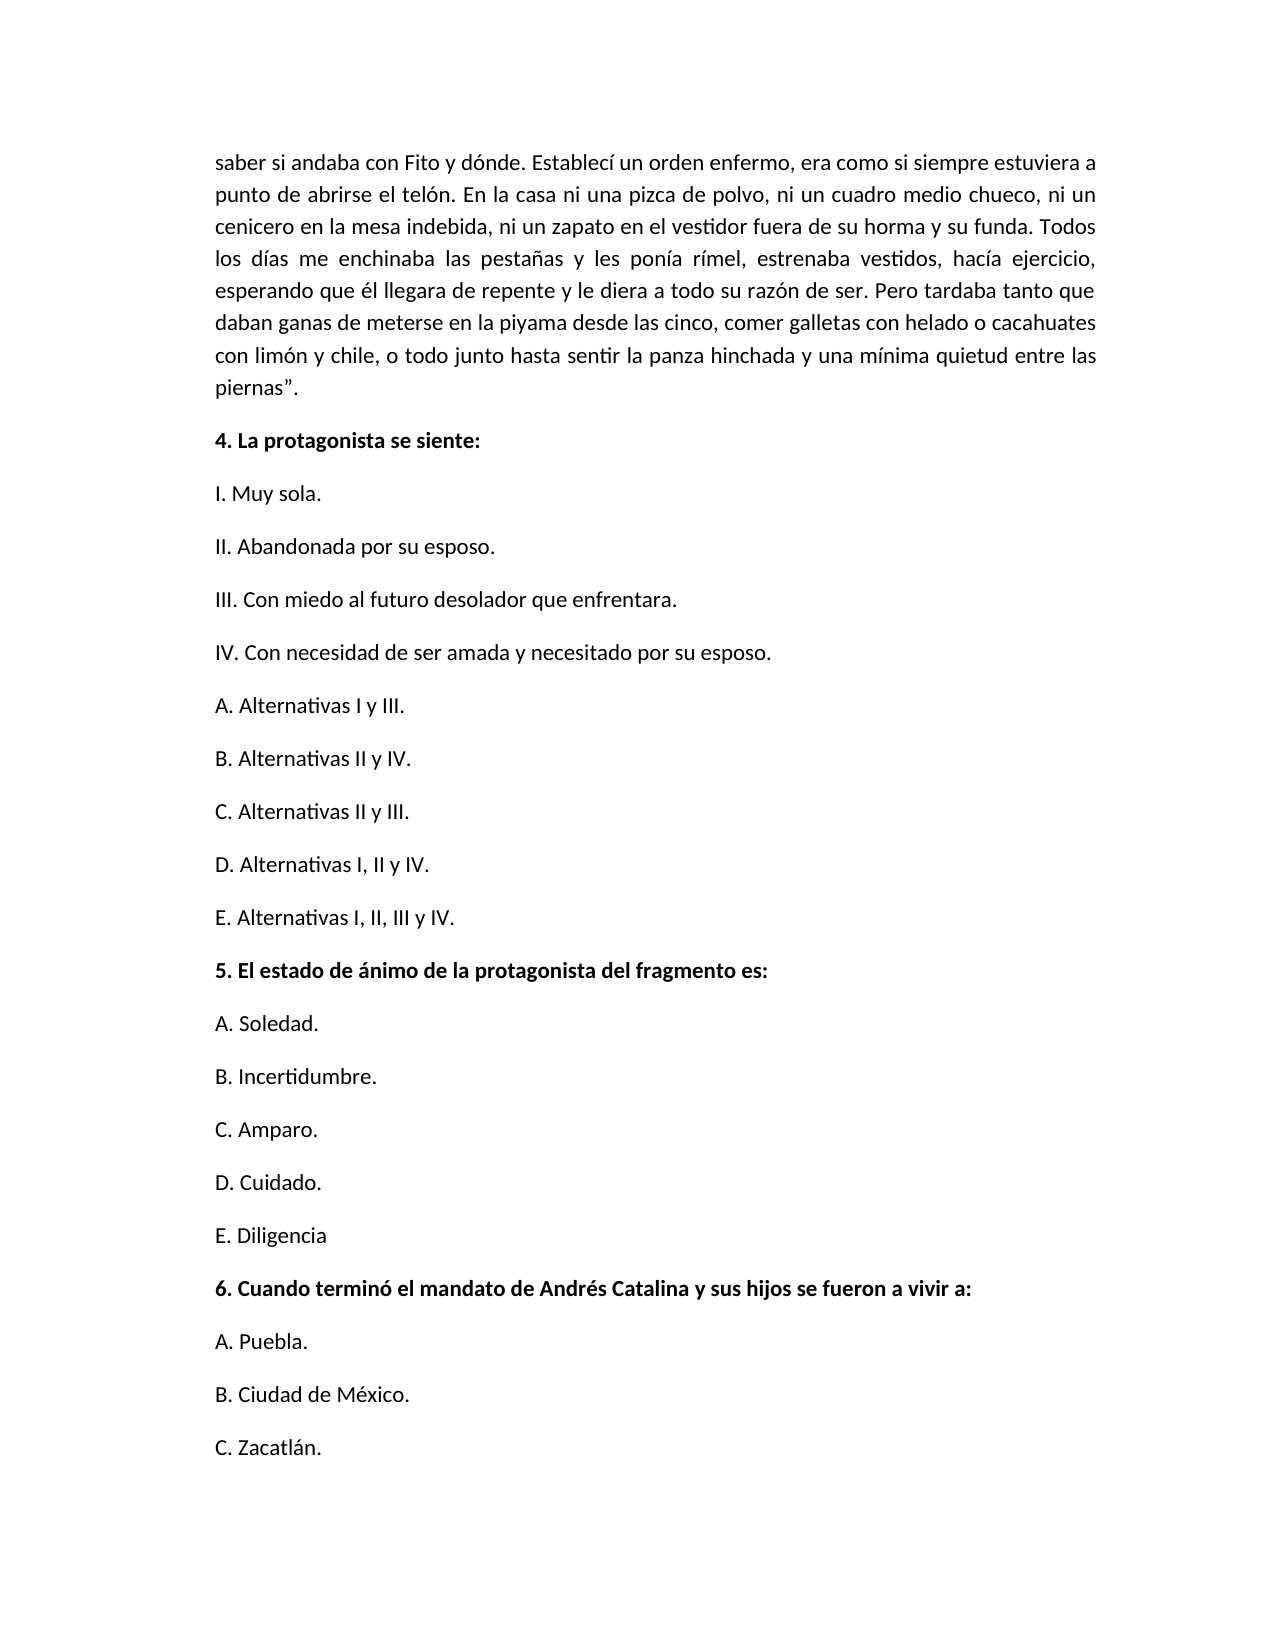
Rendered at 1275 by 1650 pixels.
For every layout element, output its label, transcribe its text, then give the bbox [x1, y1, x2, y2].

text III. Con miedo al futuro desolador que enfrentara. [215, 585, 1098, 613]
text D. Cuidado. [215, 1168, 1098, 1196]
text B. Alternativas II y IV. [215, 744, 1098, 772]
text E. Diligencia [215, 1221, 1098, 1249]
text II. Abandonada por su esposo. [215, 532, 1098, 560]
text B. Ciudad de México. [215, 1380, 1098, 1408]
text E. Alternativas I, II, III y IV. [215, 903, 1098, 931]
text 5. El estado de ánimo de la protagonista del fragmento es: [215, 956, 1098, 984]
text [215, 148, 1098, 401]
text 4. La protagonista se siente: [215, 426, 1098, 454]
text D. Alternativas I, II y IV. [215, 850, 1098, 878]
text C. Zacatlán. [215, 1433, 1098, 1461]
text C. Amparo. [215, 1115, 1098, 1143]
text C. Alternativas II y III. [215, 797, 1098, 825]
text A. Soledad. [215, 1009, 1098, 1037]
text I. Muy sola. [215, 479, 1098, 507]
text IV. Con necesidad de ser amada y necesitado por su esposo. [215, 638, 1098, 666]
text 6. Cuando terminó el mandato de Andrés Catalina y sus hijos se fueron a vivir a: [215, 1274, 1098, 1302]
text B. Incertidumbre. [215, 1062, 1098, 1090]
text A. Puebla. [215, 1327, 1098, 1355]
text A. Alternativas I y III. [215, 691, 1098, 719]
